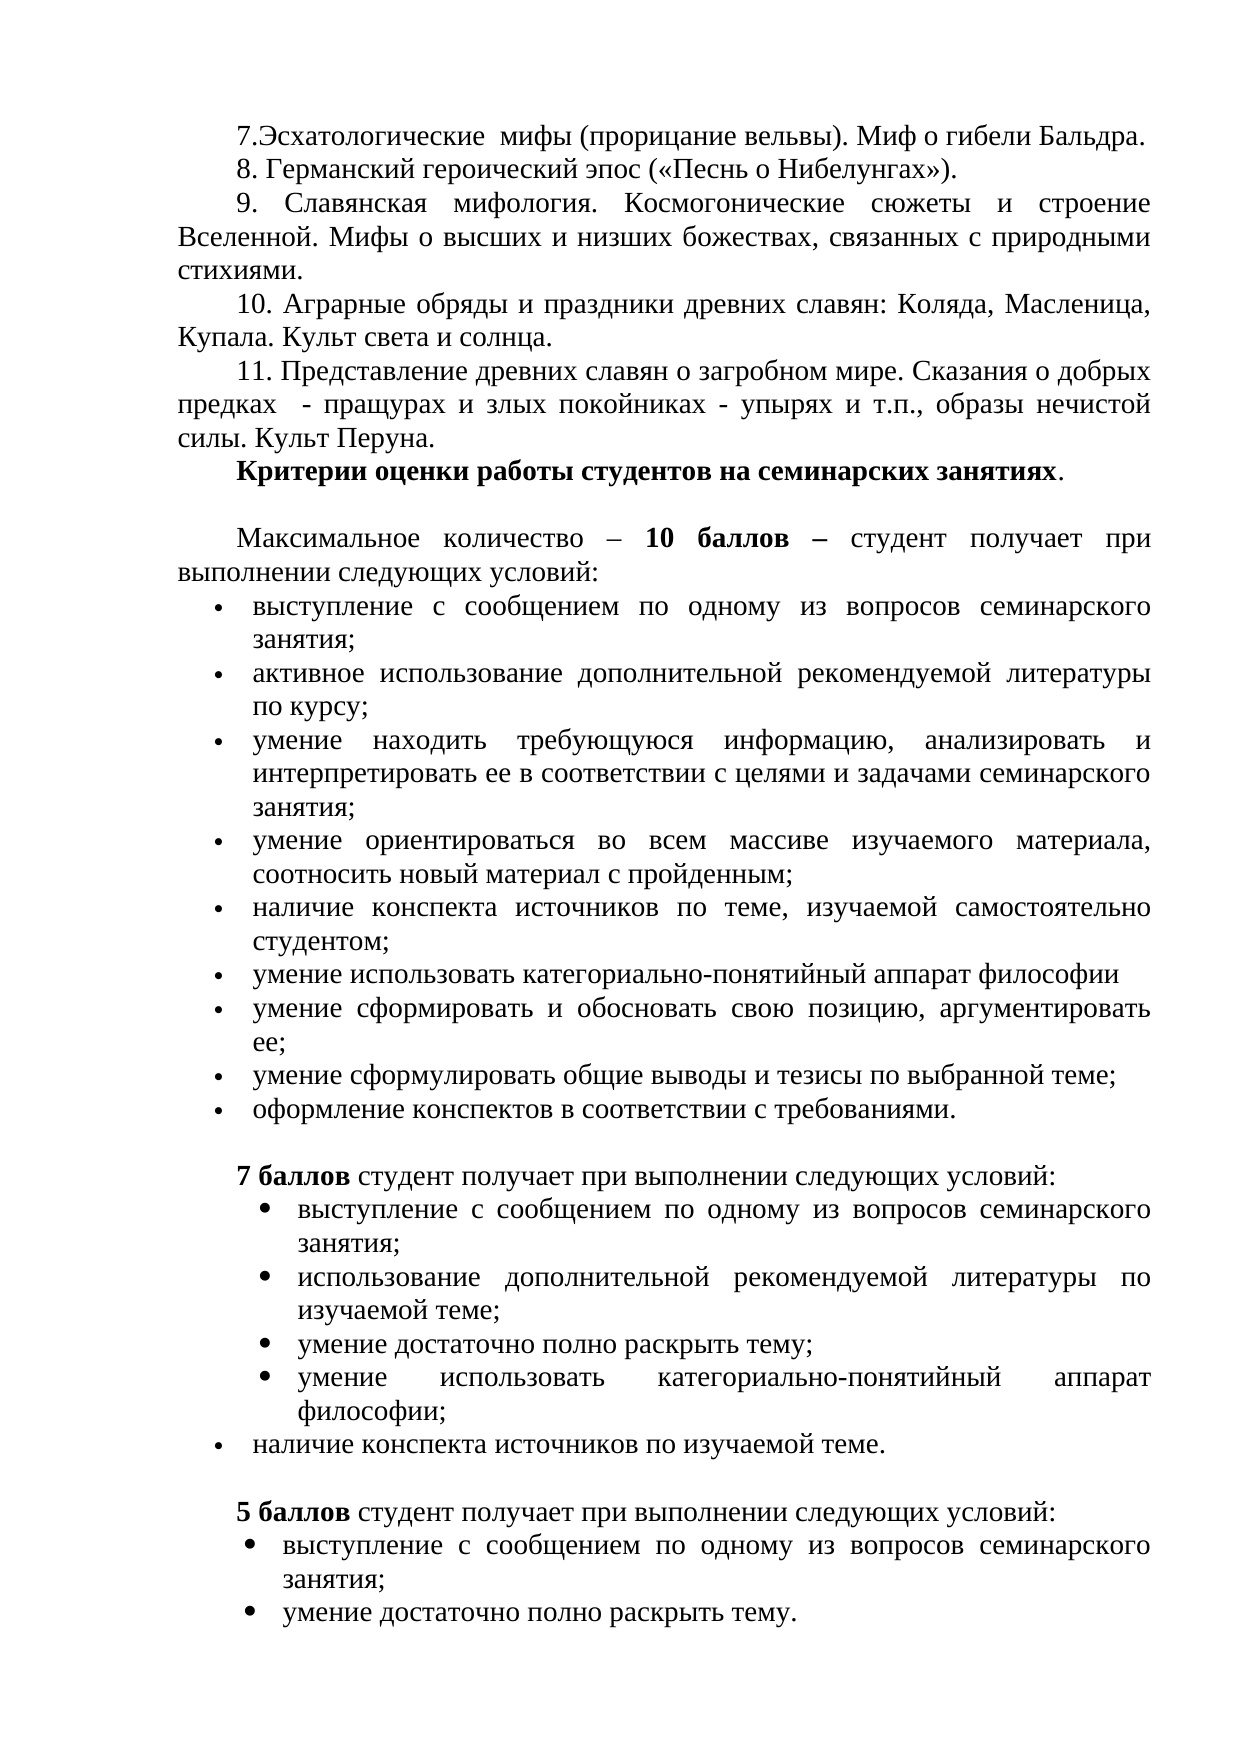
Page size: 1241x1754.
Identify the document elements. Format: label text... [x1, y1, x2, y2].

list умение достаточно полно раскрыть тему. [245, 1594, 1152, 1628]
list умение сформулировать общие выводы и тезисы по выбранной теме; [215, 1057, 1152, 1091]
list умение сформировать и обосновать свою позицию, аргументировать ее; [215, 990, 1152, 1057]
text 8. Германский героический эпос («Песнь о Нибелунгах»). [177, 152, 1152, 185]
list умение ориентироваться во всем массиве изучаемого материала, соотносить новый материал с пройденным; [215, 822, 1152, 889]
text 7.Эсхатологические мифы (прорицание вельвы). Миф о гибели Бальдра. [177, 118, 1152, 152]
list активное использование дополнительной рекомендуемой литературы по курсу; [215, 655, 1152, 722]
text 7 баллов студент получает при выполнении следующих условий: [177, 1158, 1152, 1191]
list наличие конспекта источников по изучаемой теме. [215, 1427, 1152, 1460]
list наличие конспекта источников по теме, изучаемой самостоятельно студентом; [215, 889, 1152, 957]
text 9. Славянская мифология. Космогонические сюжеты и строение Вселенной. Мифы о высших и низших божествах, связанных с природными стихиями. [177, 185, 1152, 286]
text Критерии оценки работы студентов на семинарских занятиях. [177, 453, 1152, 487]
list выступление с сообщением по одному из вопросов семинарского занятия; [245, 1527, 1152, 1594]
list умение использовать категориально-понятийный аппарат философии; [260, 1359, 1152, 1427]
text 11. Представление древних славян о загробном мире. Сказания о добрых предках - пращурах и злых покойниках - упырях и т.п., образы нечистой силы. Культ Перуна. [177, 353, 1152, 453]
text Максимальное количество – 10 баллов – студент получает при выполнении следующих условий: [177, 521, 1152, 588]
list умение достаточно полно раскрыть тему; [260, 1326, 1152, 1359]
list умение находить требующуюся информацию, анализировать и интерпретировать ее в соответствии с целями и задачами семинарского занятия; [215, 722, 1152, 822]
list оформление конспектов в соответствии с требованиями. [215, 1091, 1152, 1124]
list выступление с сообщением по одному из вопросов семинарского занятия; [260, 1191, 1152, 1259]
list использование дополнительной рекомендуемой литературы по изучаемой теме; [260, 1259, 1152, 1326]
list умение использовать категориально-понятийный аппарат философии [215, 957, 1152, 990]
text 10. Аграрные обряды и праздники древних славян: Коляда, Масленица, Купала. Культ света и солнца. [177, 286, 1152, 353]
list выступление с сообщением по одному из вопросов семинарского занятия; [215, 588, 1152, 655]
text 5 баллов студент получает при выполнении следующих условий: [177, 1494, 1152, 1527]
